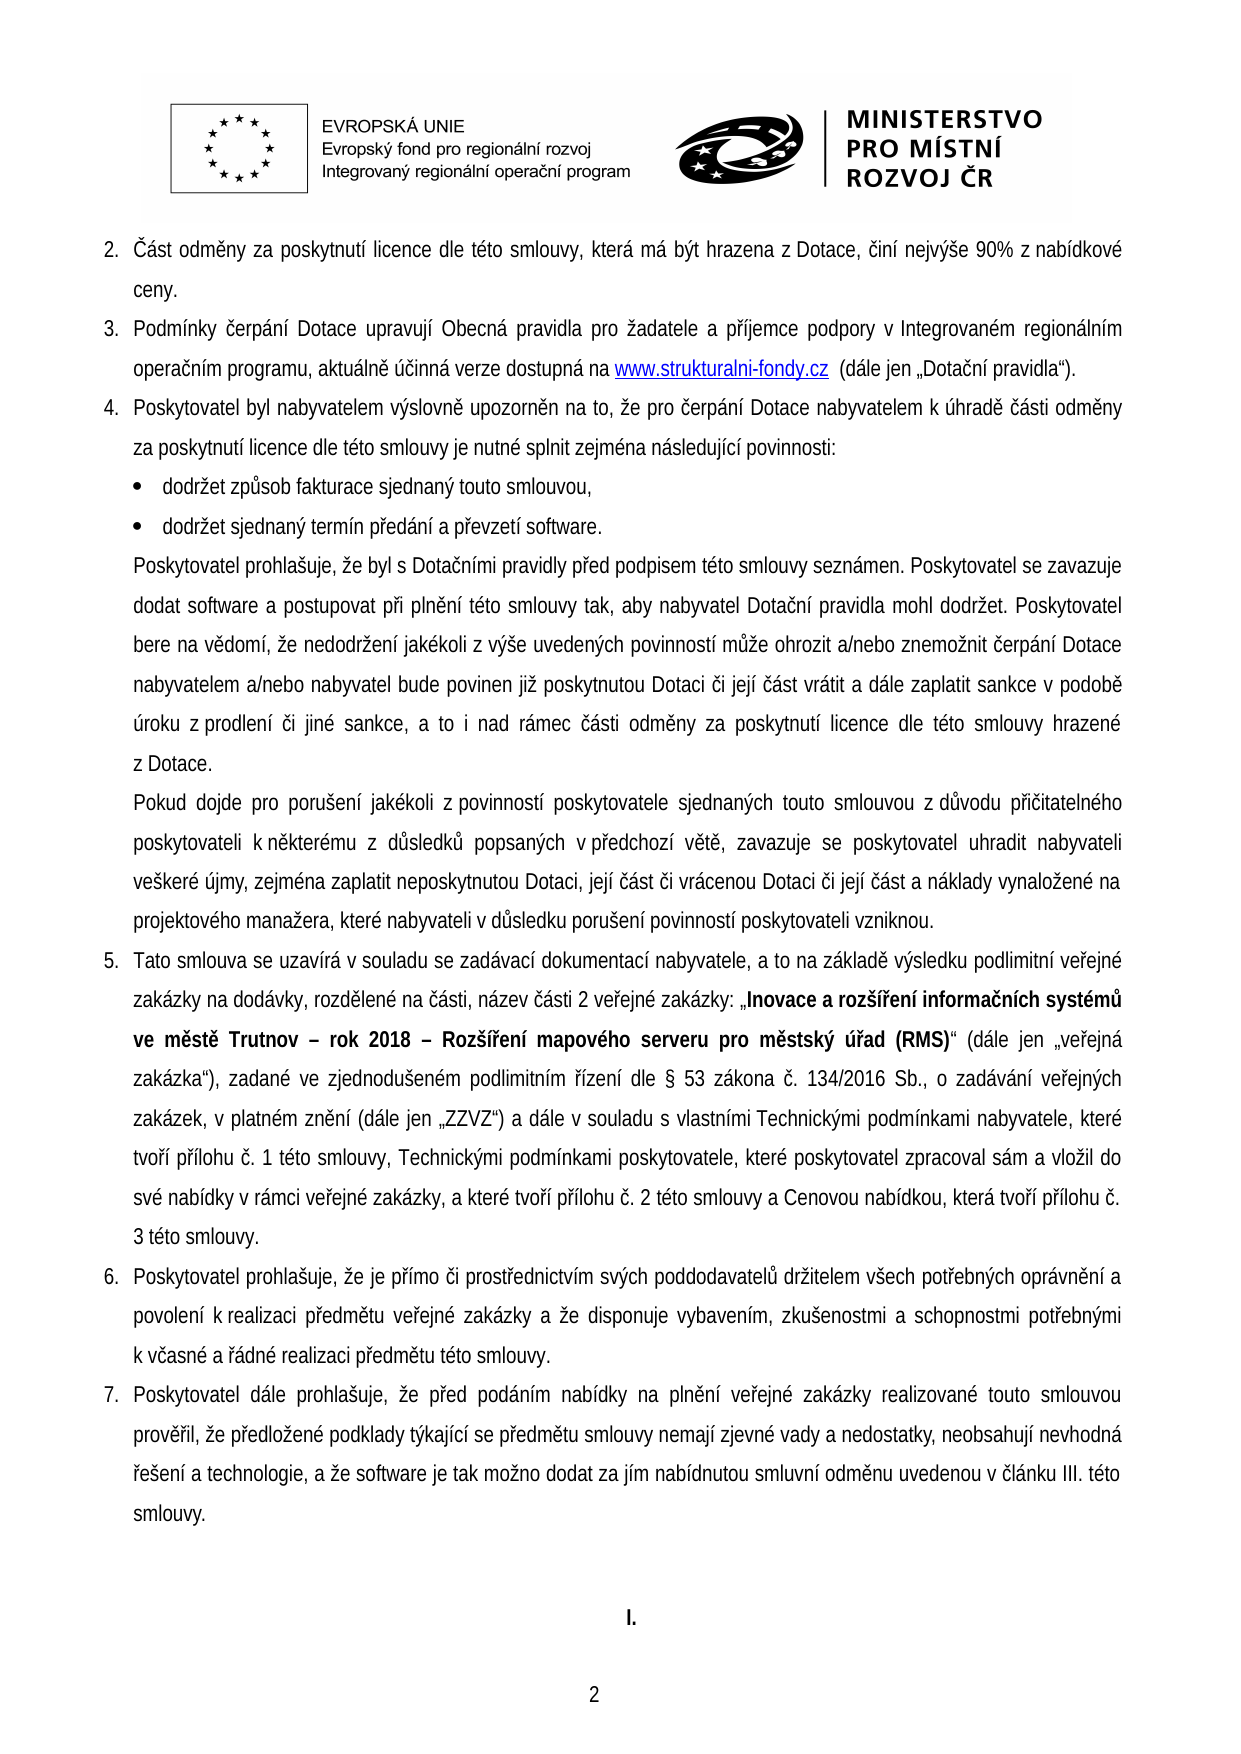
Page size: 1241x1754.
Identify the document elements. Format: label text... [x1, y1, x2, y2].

list Pokud dojde pro porušení jakékoli z povinností poskytovatele sjednaných touto smlouvou z důvodu přičitatelného poskytovateli k některému z důsledků popsaných v předchozí větě, zavazuje se poskytovatel uhradit nabyvateli veškeré újmy, zejména zaplatit neposkytnutou Dotaci, její část či vrácenou Dotaci či její část a náklady vynaložené na projektového manažera, které nabyvateli v důsledku porušení povinností poskytovateli vzniknou. [133, 789, 1122, 934]
picture [140, 73, 1072, 223]
list Část odměny za poskytnutí licence dle této smlouvy, která má být hrazena z Dotace, činí nejvýše 90% z nabídkové ceny. [103, 236, 1122, 302]
list Poskytovatel dále prohlašuje, že před podáním nabídky na plnění veřejné zakázky realizované touto smlouvou prověřil, že předložené podklady týkající se předmětu smlouvy nemají zjevné vady a nedostatky, neobsahují nevhodná řešení a technologie, a že software je tak možno dodat za jím nabídnutou smluvní odměnu uvedenou v článku III. této smlouvy. [103, 1381, 1122, 1526]
list Poskytovatel prohlašuje, že byl s Dotačními pravidly před podpisem této smlouvy seznámen. Poskytovatel se zavazuje dodat software a postupovat při plnění této smlouvy tak, aby nabyvatel Dotační pravidla mohl dodržet. Poskytovatel bere na vědomí, že nedodržení jakékoli z výše uvedených povinností může ohrozit a/nebo znemožnit čerpání Dotace nabyvatelem a/nebo nabyvatel bude povinen již poskytnutou Dotaci či její část vrátit a dále zaplatit sankce v podobě úroku z prodlení či jiné sankce, a to i nad rámec části odměny za poskytnutí licence dle této smlouvy hrazené z Dotace. [133, 552, 1122, 776]
text I. [141, 1603, 1122, 1630]
list Poskytovatel prohlašuje, že je přímo či prostřednictvím svých poddodavatelů držitelem všech potřebných oprávnění a povolení k realizaci předmětu veřejné zakázky a že disponuje vybavením, zkušenostmi a schopnostmi potřebnými k včasné a řádné realizaci předmětu této smlouvy. [103, 1263, 1122, 1368]
list Podmínky čerpání Dotace upravují Obecná pravidla pro žadatele a příjemce podpory v Integrovaném regionálním operačním programu, aktuálně účinná verze dostupná na www.strukturalni-fondy.cz (dále jen „Dotační pravidla“). [103, 315, 1122, 381]
list Poskytovatel byl nabyvatelem výslovně upozorněn na to, že pro čerpání Dotace nabyvatelem k úhradě části odměny za poskytnutí licence dle této smlouvy je nutné splnit zejména následující povinnosti: [103, 394, 1122, 460]
list Tato smlouva se uzavírá v souladu se zadávací dokumentací nabyvatele, a to na základě výsledku podlimitní veřejné zakázky na dodávky, rozdělené na části, název části 2 veřejné zakázky: „Inovace a rozšíření informačních systémů ve městě Trutnov – rok 2018 – Rozšíření mapového serveru pro městský úřad (RMS)“ (dále jen „veřejná zakázka“), zadané ve zjednodušeném podlimitním řízení dle § 53 zákona č. 134/2016 Sb., o zadávání veřejných zakázek, v platném znění (dále jen „ZZVZ“) a dále v souladu s vlastními Technickými podmínkami nabyvatele, které tvoří přílohu č. 1 této smlouvy, Technickými podmínkami poskytovatele, které poskytovatel zpracoval sám a vložil do své nabídky v rámci veřejné zakázky, a které tvoří přílohu č. 2 této smlouvy a Cenovou nabídkou, která tvoří přílohu č. 3 této smlouvy. [103, 947, 1122, 1249]
list dodržet sjednaný termín předání a převzetí software. [133, 513, 1122, 539]
list dodržet způsob fakturace sjednaný touto smlouvou, [133, 473, 1122, 499]
